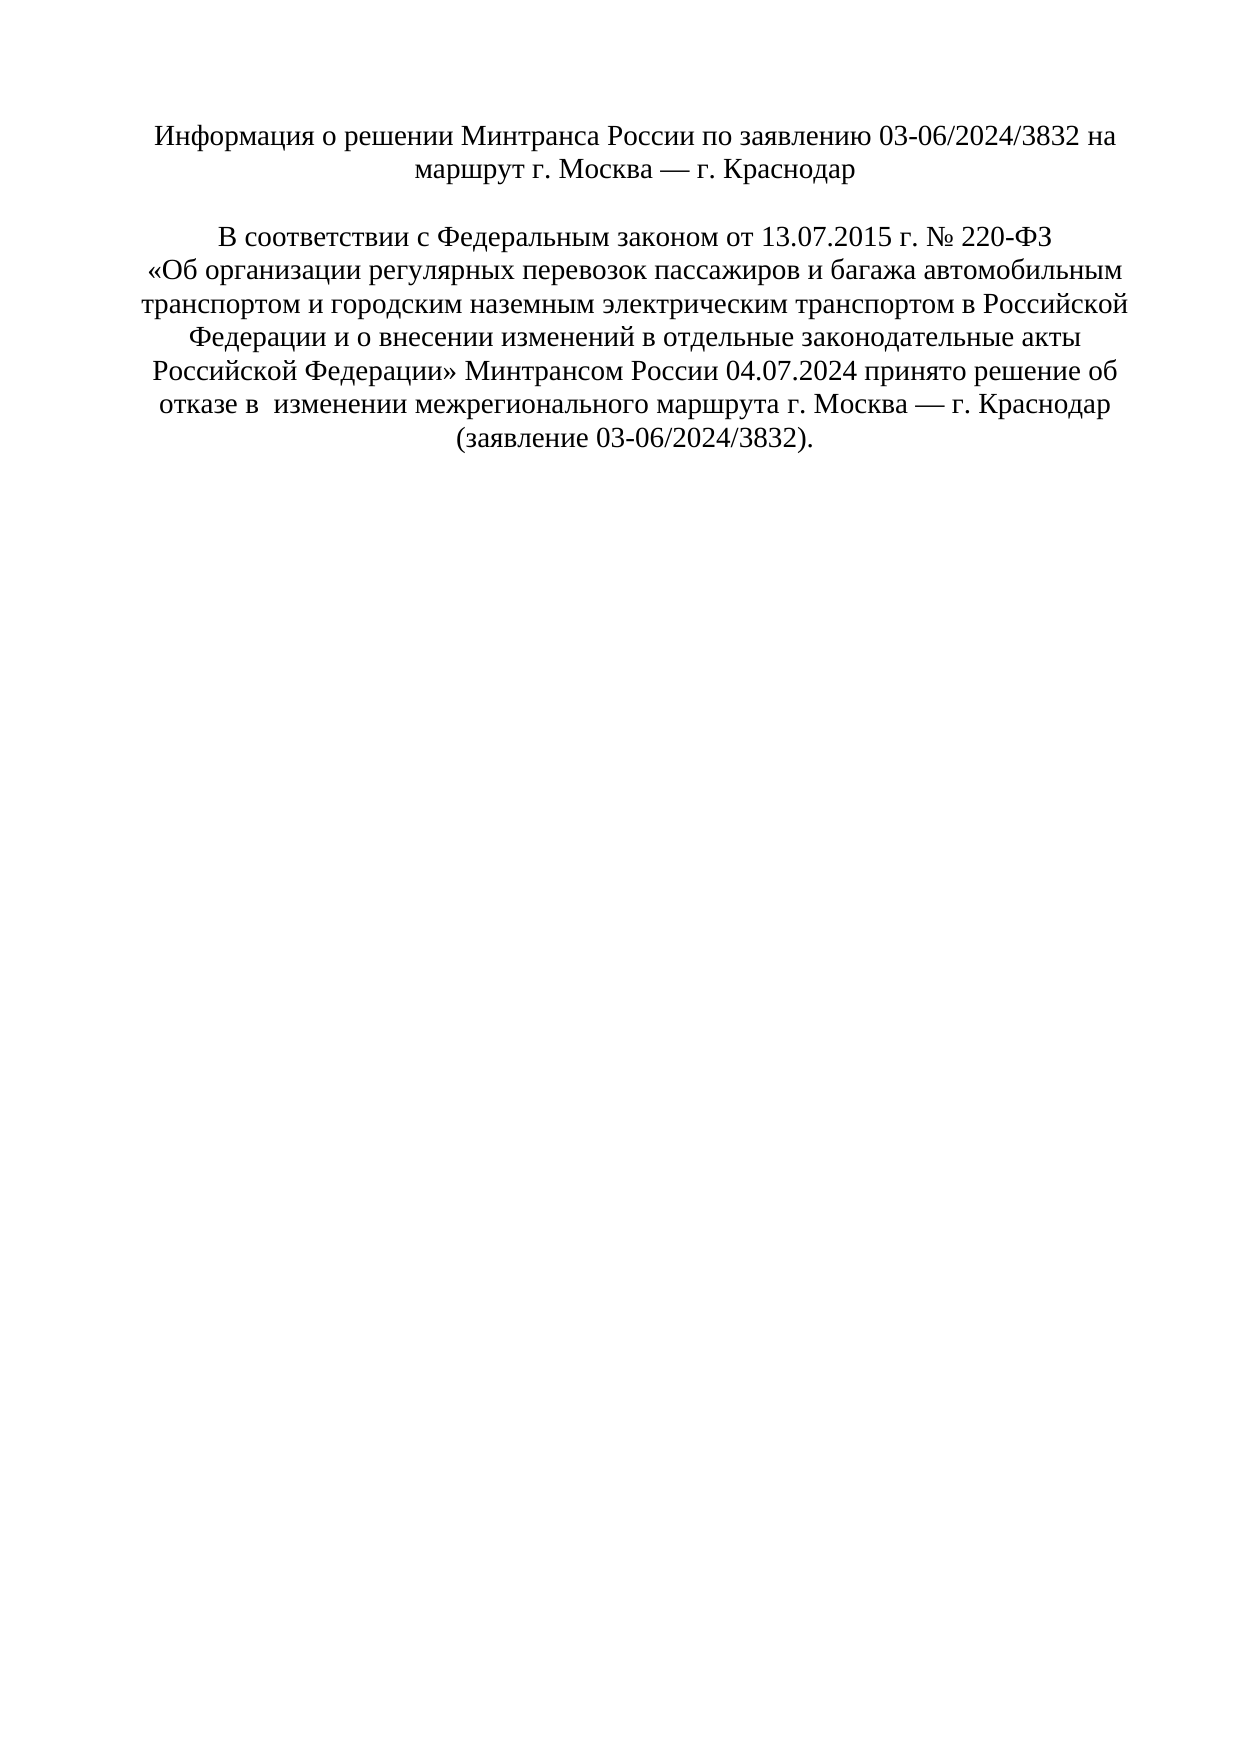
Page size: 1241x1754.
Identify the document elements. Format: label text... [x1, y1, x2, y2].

text В соответствии с Федеральным законом от 13.07.2015 г. № 220-ФЗ «Об организации регулярных перевозок пассажиров и багажа автомобильным транспортом и городским наземным электрическим транспортом в Российской Федерации и о внесении изменений в отдельные законодательные акты Российской Федерации» Минтрансом России 04.07.2024 принято решение об отказе в изменении межрегионального маршрута г. Москва — г. Краснодар (заявление 03-06/2024/3832). [118, 219, 1152, 453]
text Информация о решении Минтранса России по заявлению 03-06/2024/3832 на маршрут г. Москва — г. Краснодар [118, 118, 1152, 185]
